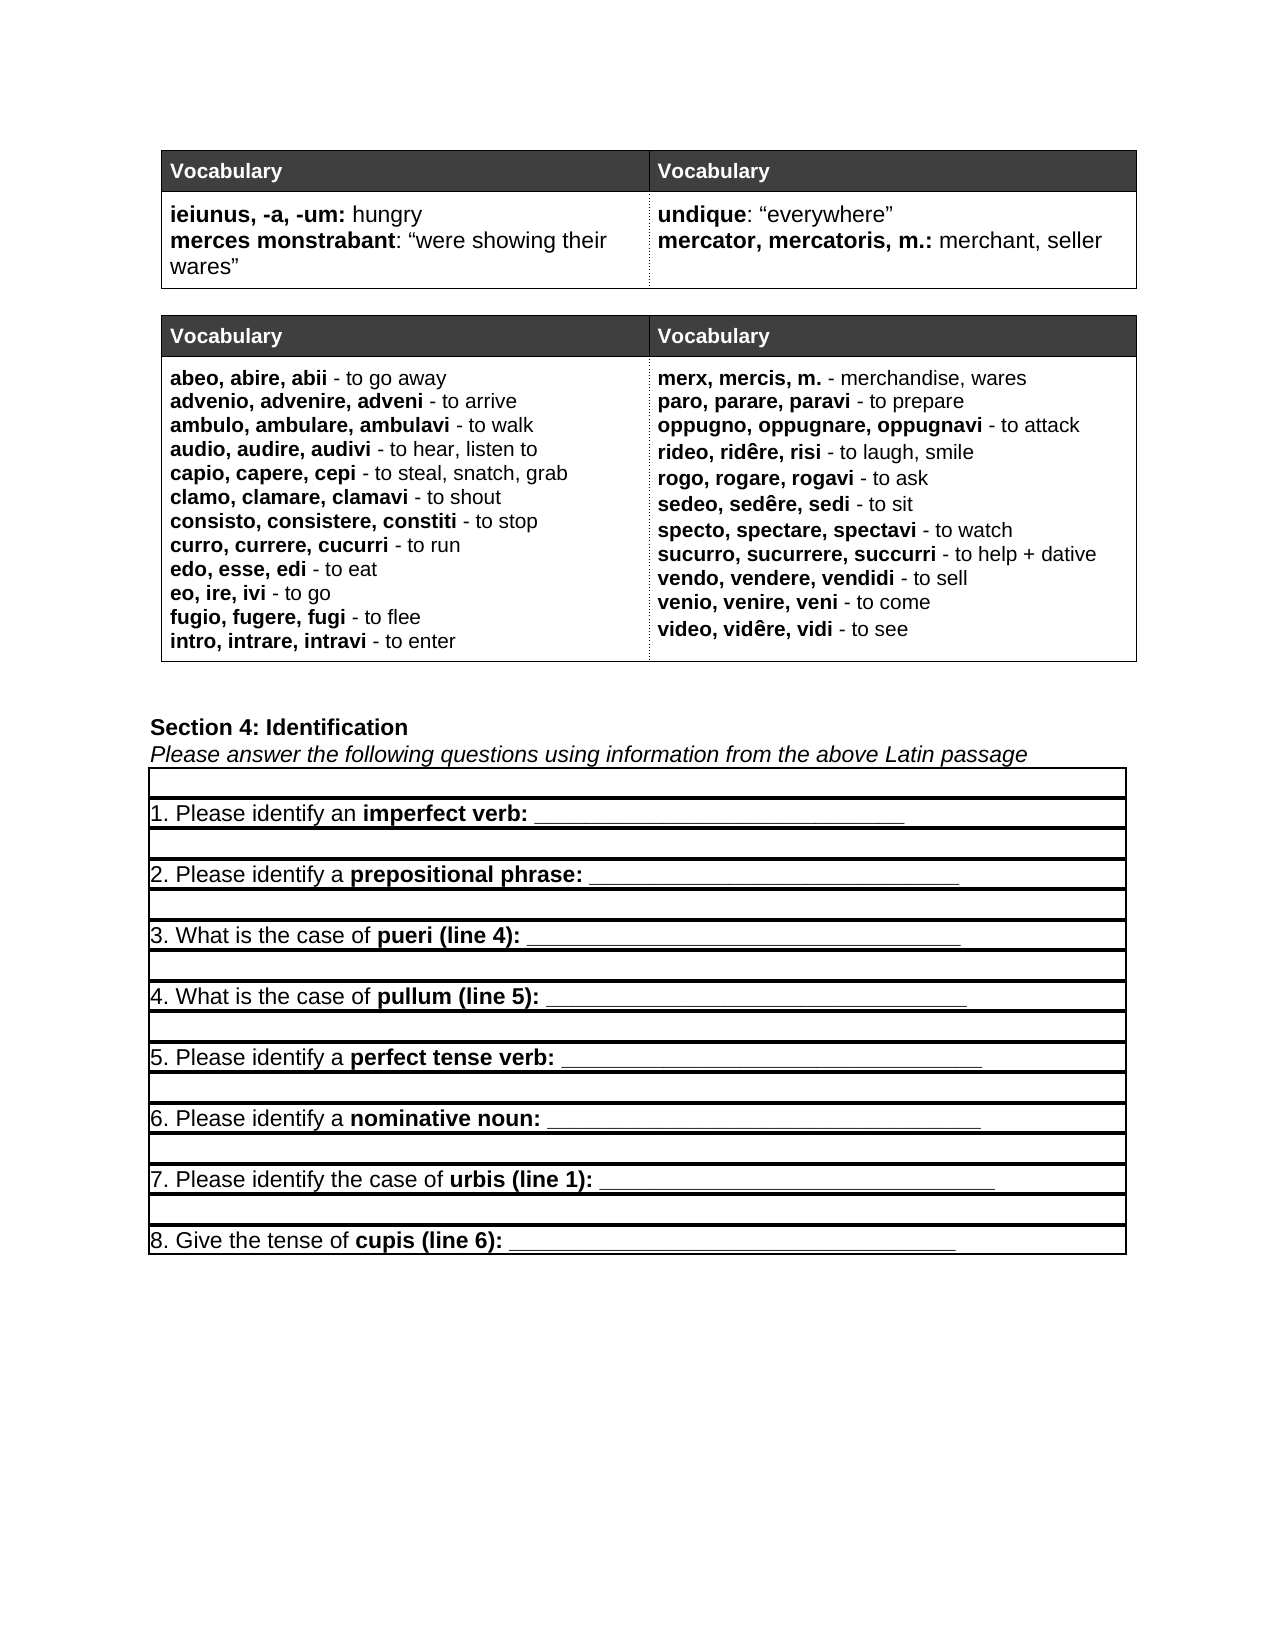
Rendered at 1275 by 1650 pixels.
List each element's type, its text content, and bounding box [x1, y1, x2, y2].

table_header Vocabulary [162, 316, 649, 356]
text Please answer the following questions using information from the above Latin passage [150, 741, 1125, 767]
table_header Vocabulary [650, 316, 1136, 356]
text 5. Please identify a perfect tense verb: _________________________________ [150, 1044, 1125, 1070]
text 6. Please identify a nominative noun: __________________________________ [150, 1105, 1125, 1131]
table_cell merx, mercis, m. - merchandise, wares paro, parare, paravi - to prepare oppugno, oppugnare, oppugnavi - to attack rideo, ridêre, risi - to laugh, smile rogo, rogare, rogavi - to ask sedeo, sedêre, sedi - to sit specto, spectare, spectavi - to watch sucurro, sucurrere, succurri - to help + dative vendo, vendere, vendidi - to sell venio, venire, veni - to come video, vidêre, vidi - to see [649, 357, 1136, 661]
text 1. Please identify an imperfect verb: _____________________________ [150, 800, 1125, 826]
text 7. Please identify the case of urbis (line 1): _______________________________ [150, 1166, 1125, 1192]
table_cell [649, 192, 1136, 288]
table_header Vocabulary [162, 151, 649, 191]
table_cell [162, 192, 649, 288]
table_cell abeo, abire, abii - to go away advenio, advenire, adveni - to arrive ambulo, ambulare, ambulavi - to walk audio, audire, audivi - to hear, listen to capio, capere, cepi - to steal, snatch, grab clamo, clamare, clamavi - to shout consisto, consistere, constiti - to stop curro, currere, cucurri - to run edo, esse, edi - to eat eo, ire, ivi - to go fugio, fugere, fugi - to flee intro, intrare, intravi - to enter [162, 357, 649, 661]
text 4. What is the case of pullum (line 5): _________________________________ [150, 983, 1125, 1009]
text 3. What is the case of pueri (line 4): __________________________________ [150, 922, 1125, 948]
text 8. Give the tense of cupis (line 6): ___________________________________ [150, 1227, 1125, 1253]
text Section 4: Identification [150, 714, 1125, 741]
table_header Vocabulary [650, 151, 1136, 191]
text 2. Please identify a prepositional phrase: _____________________________ [150, 861, 1125, 887]
